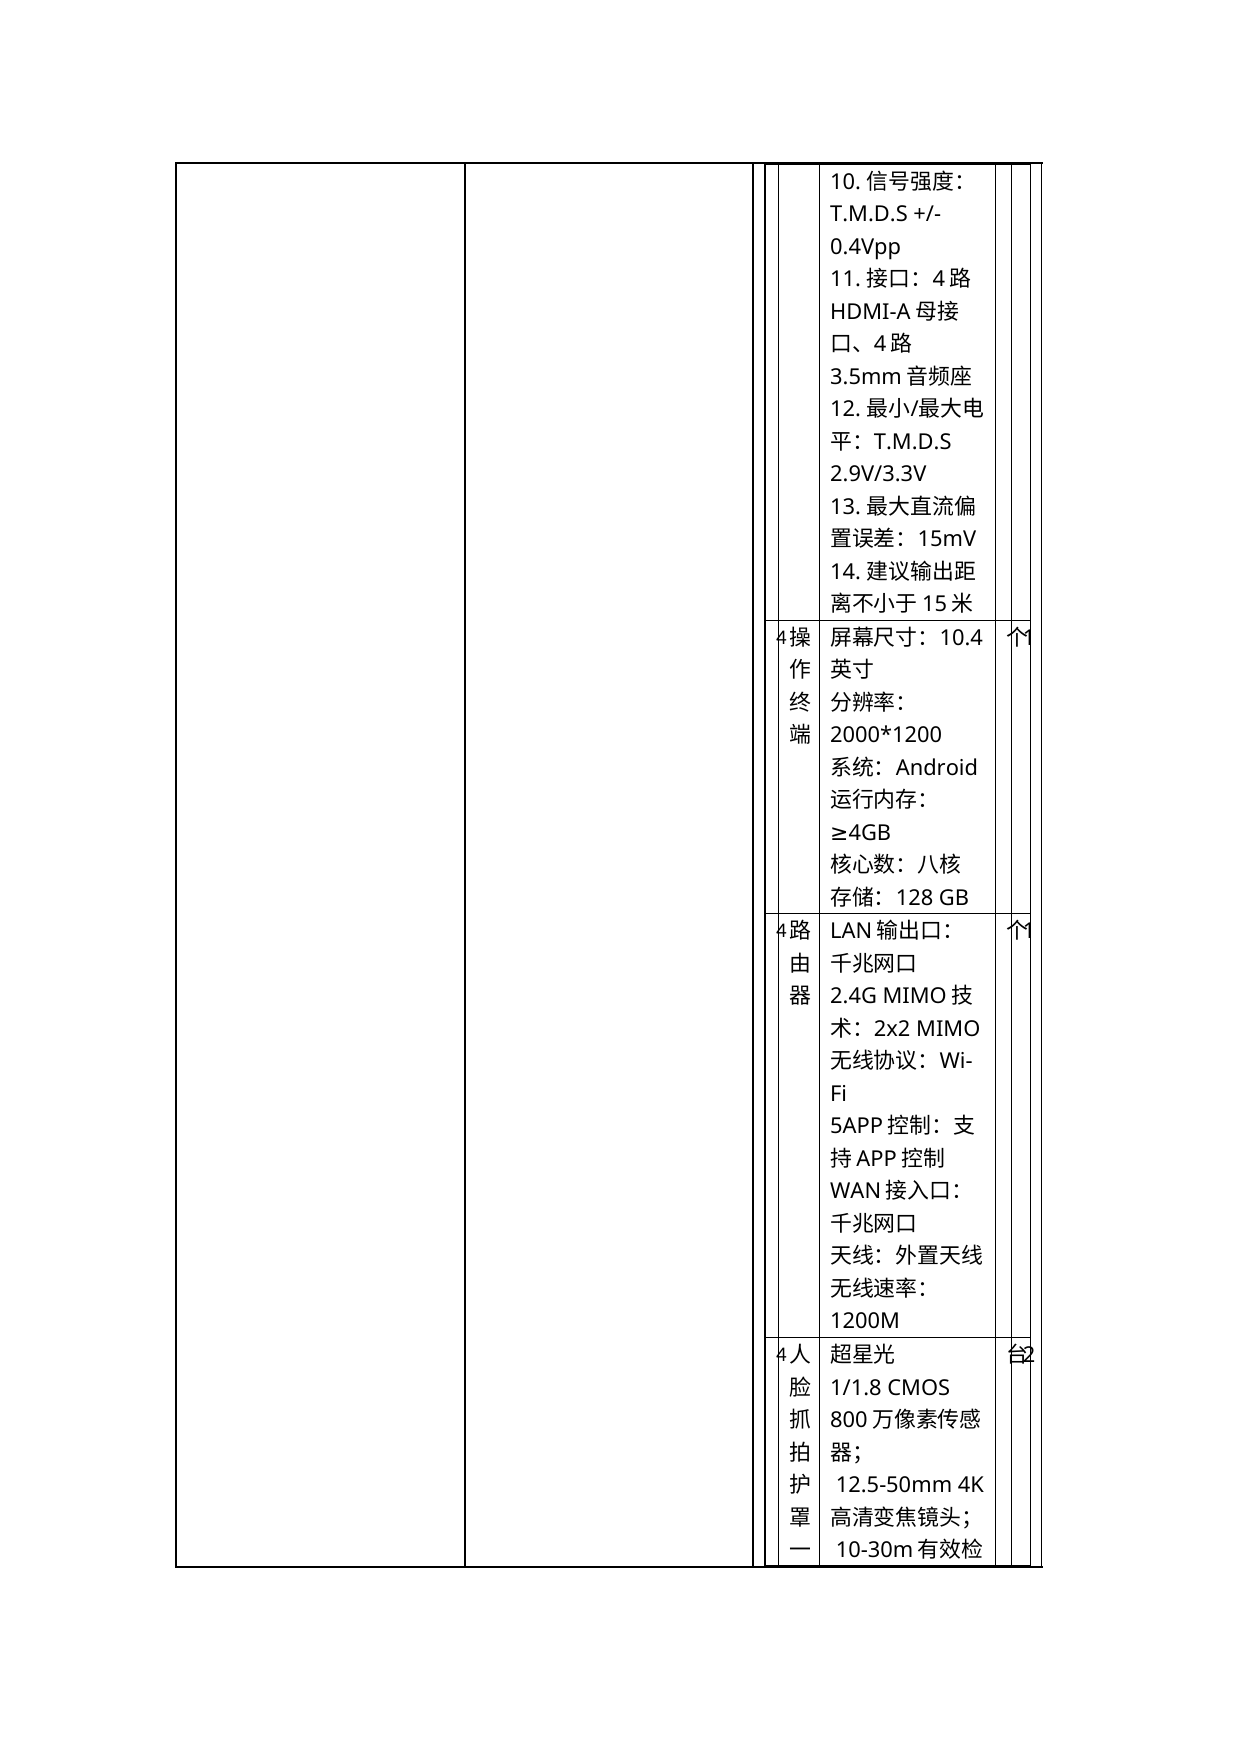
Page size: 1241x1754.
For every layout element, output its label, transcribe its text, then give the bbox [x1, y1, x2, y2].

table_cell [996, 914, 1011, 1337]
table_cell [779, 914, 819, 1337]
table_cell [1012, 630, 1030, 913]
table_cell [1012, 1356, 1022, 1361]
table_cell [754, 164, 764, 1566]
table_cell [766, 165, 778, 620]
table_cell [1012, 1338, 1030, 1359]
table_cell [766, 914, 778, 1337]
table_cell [779, 165, 819, 620]
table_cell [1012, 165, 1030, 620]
table_cell 1 [466, 164, 752, 1566]
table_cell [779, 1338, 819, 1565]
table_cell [820, 165, 995, 620]
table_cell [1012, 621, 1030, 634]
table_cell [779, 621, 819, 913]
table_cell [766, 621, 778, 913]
table_cell [177, 164, 464, 1566]
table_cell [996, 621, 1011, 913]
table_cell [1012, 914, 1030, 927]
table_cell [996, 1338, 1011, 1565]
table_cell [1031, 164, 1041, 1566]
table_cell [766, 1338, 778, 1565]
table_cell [820, 1338, 995, 1565]
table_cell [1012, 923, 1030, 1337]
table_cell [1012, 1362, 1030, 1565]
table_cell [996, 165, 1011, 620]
